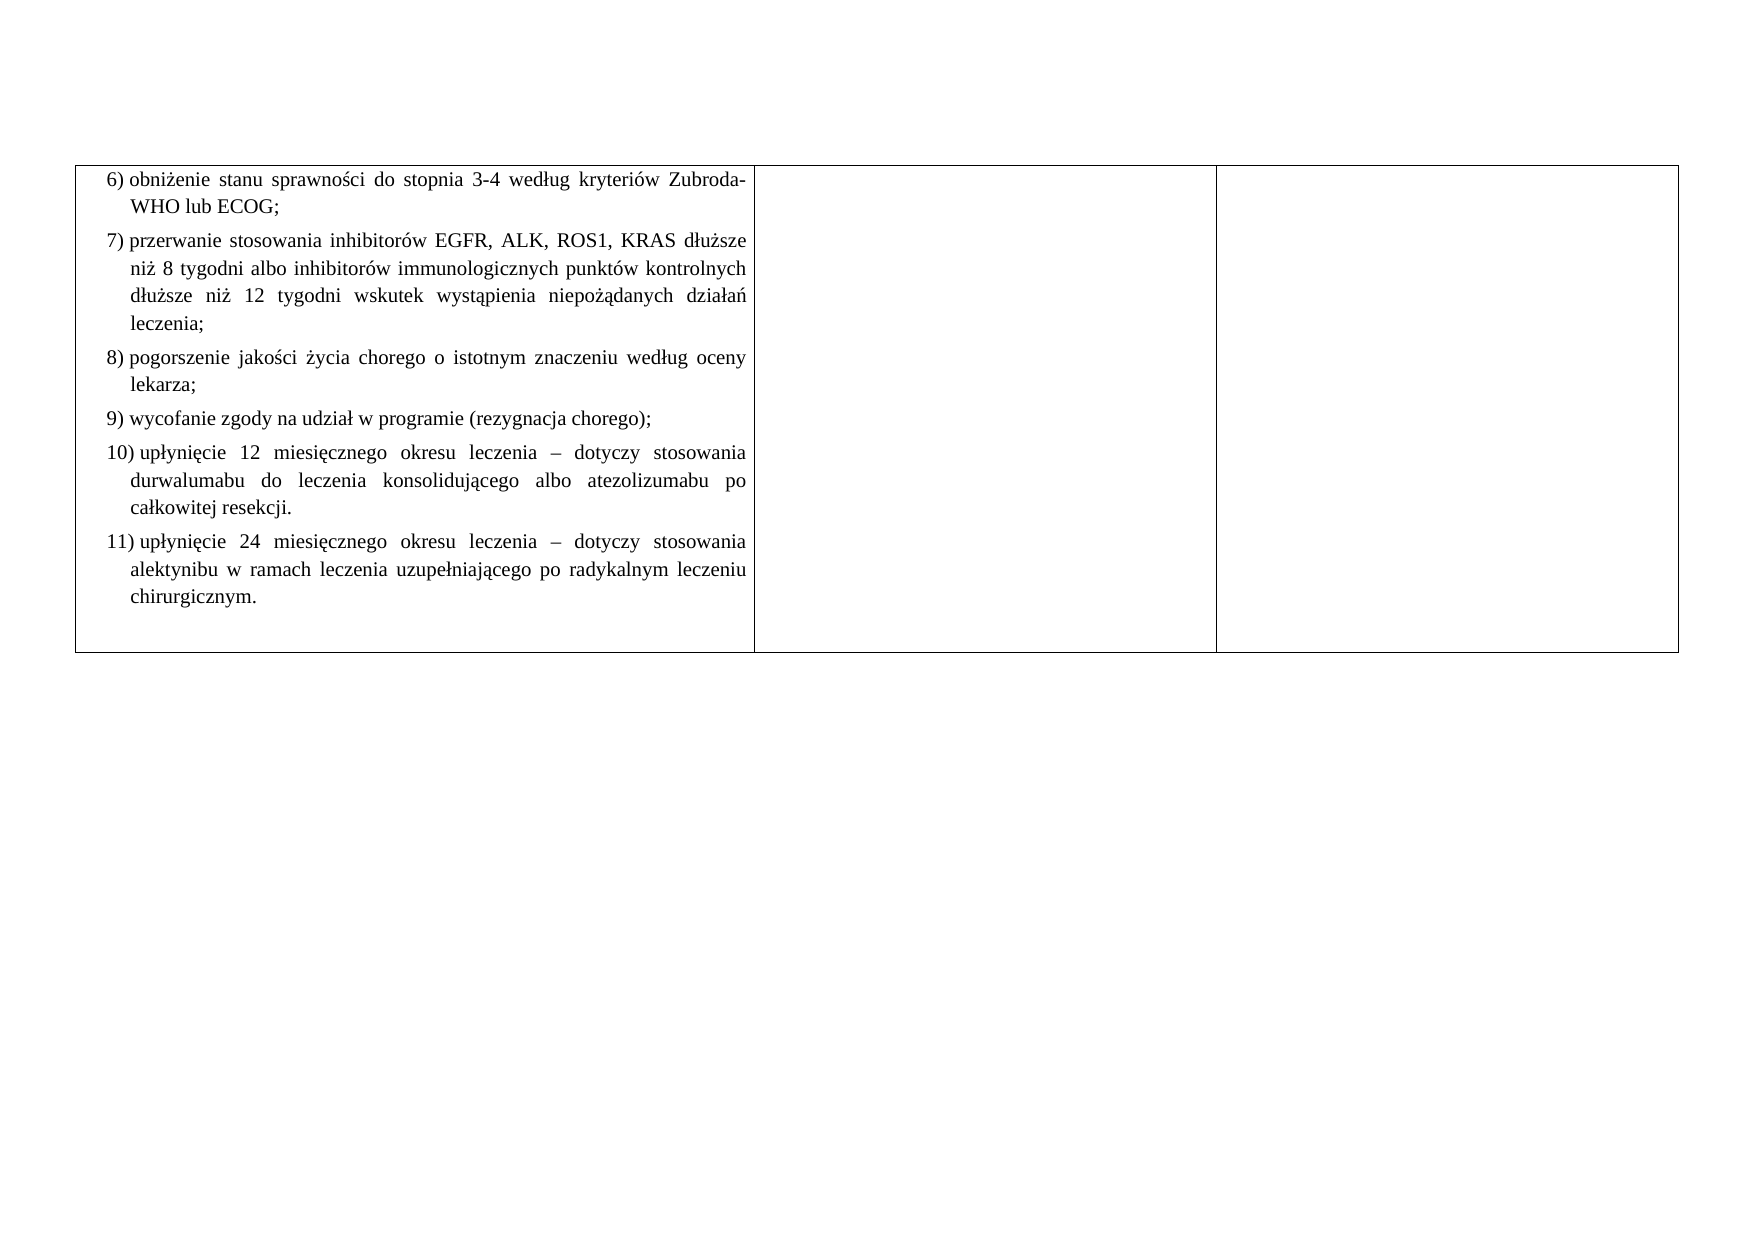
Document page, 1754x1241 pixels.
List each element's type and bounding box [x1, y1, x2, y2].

table_cell [1217, 166, 1678, 652]
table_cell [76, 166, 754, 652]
table_cell [755, 166, 1216, 652]
